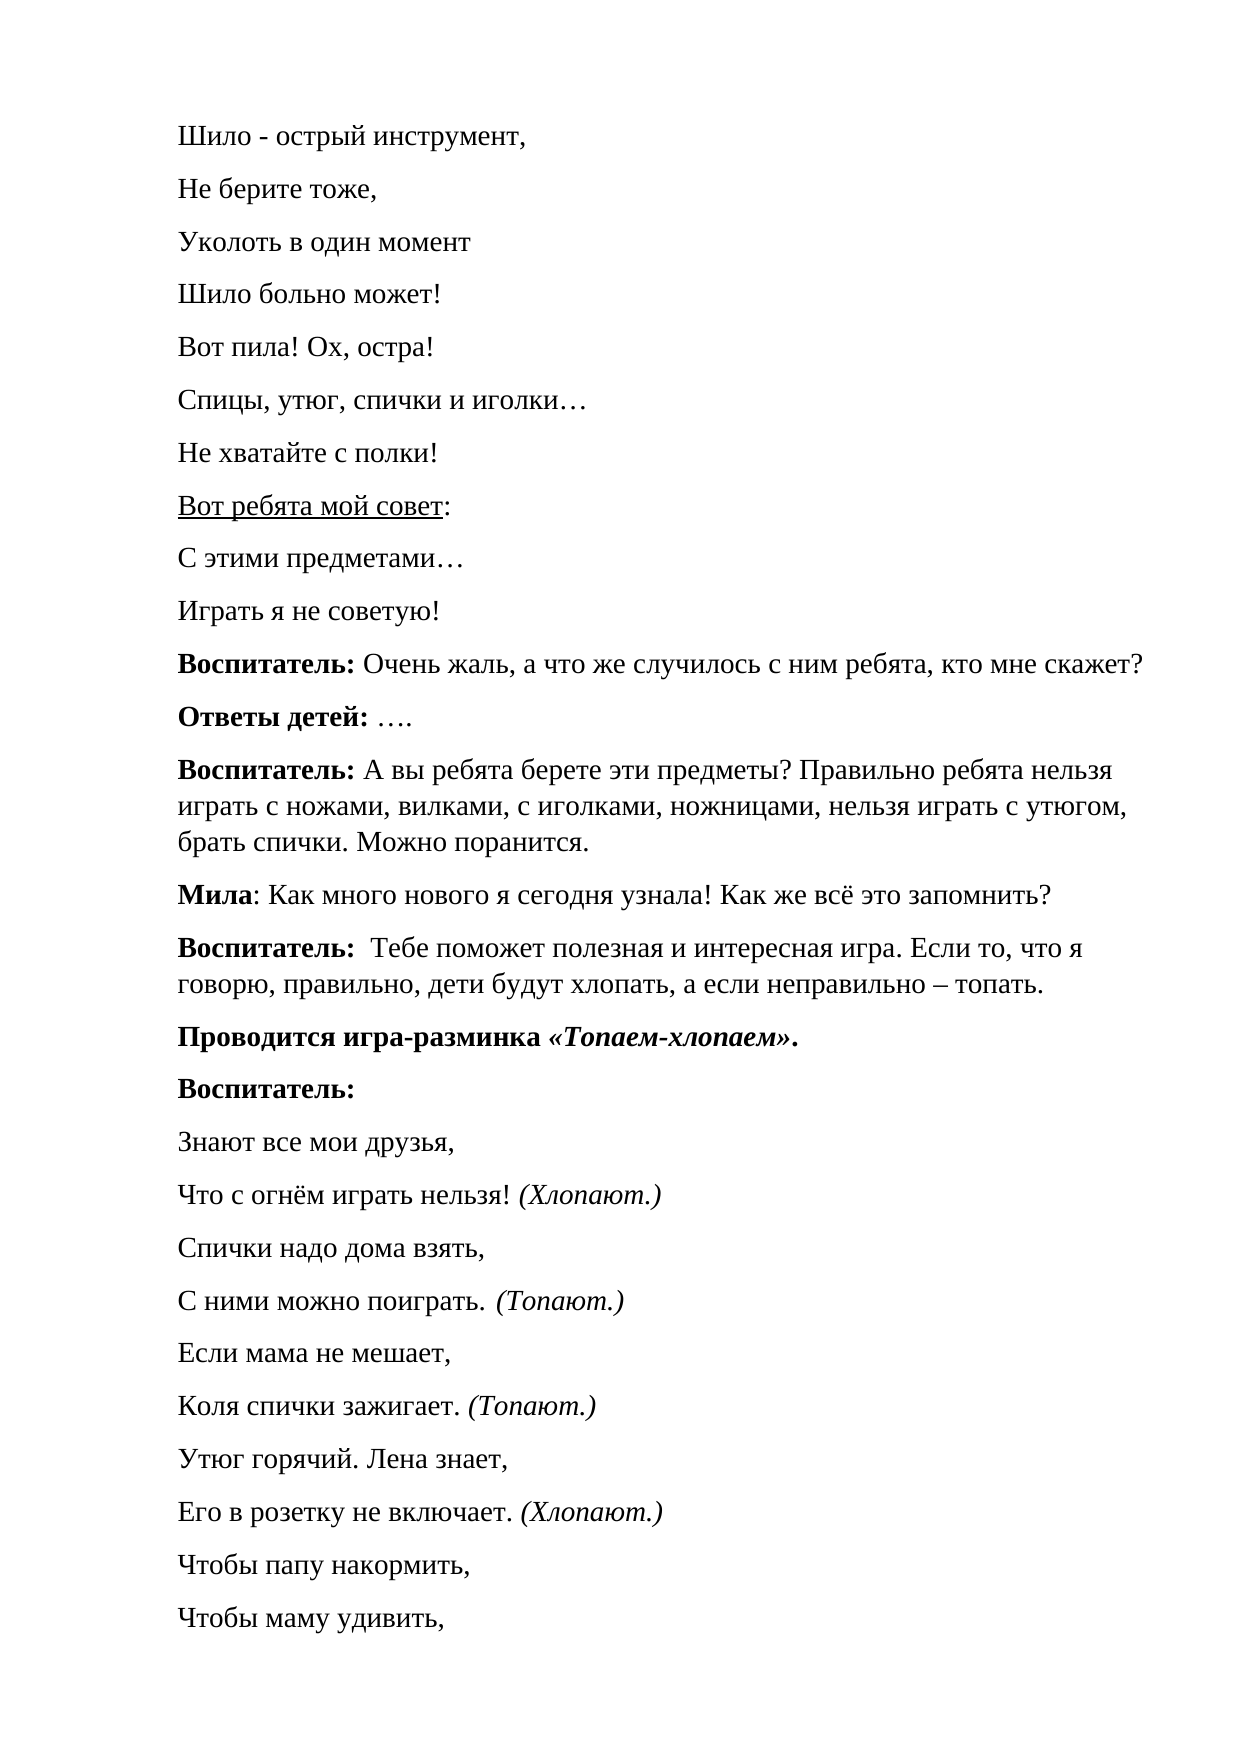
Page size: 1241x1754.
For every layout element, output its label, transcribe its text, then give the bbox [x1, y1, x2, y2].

text Шило больно может! [177, 277, 1152, 310]
text Спички надо дома взять, [177, 1230, 1152, 1263]
text Уколоть в один момент [177, 224, 1152, 257]
text Мила: Как много нового я сегодня узнала! Как же всё это запомнить? [177, 877, 1152, 911]
text Если мама не мешает, [177, 1336, 1152, 1369]
text Не хватайте с полки! [177, 435, 1152, 468]
text С этими предметами… [177, 541, 1152, 574]
text Ответы детей: …. [177, 699, 1152, 733]
text С ними можно поиграть. (Топают.) [177, 1283, 1152, 1316]
text Чтобы папу накормить, [177, 1547, 1152, 1580]
text Спицы, утюг, спички и иголки… [177, 382, 1152, 416]
text Что с огнём играть нельзя! (Хлопают.) [177, 1177, 1152, 1211]
text Воспитатель: [177, 1072, 1152, 1105]
text Чтобы маму удивить, [177, 1600, 1152, 1633]
text Его в розетку не включает. (Хлопают.) [177, 1494, 1152, 1528]
text Шило - острый инструмент, [177, 118, 1152, 152]
text Вот ребята мой совет: [177, 488, 1152, 521]
text Воспитатель: А вы ребята берете эти предметы? Правильно ребята нельзя играть с ножами, вилками, с иголками, ножницами, нельзя играть с утюгом, брать спички. Можно поранится. [177, 752, 1152, 858]
text Коля спички зажигает. (Топают.) [177, 1388, 1152, 1422]
text Играть я не советую! [177, 593, 1152, 627]
text Знают все мои друзья, [177, 1124, 1152, 1158]
text Воспитатель: Тебе поможет полезная и интересная игра. Если то, что я говорю, правильно, дети будут хлопать, а если неправильно – топать. [177, 930, 1152, 999]
text Утюг горячий. Лена знает, [177, 1441, 1152, 1475]
text Вот пила! Ох, остра! [177, 329, 1152, 363]
text Проводится игра-разминка «Топаем-хлопаем». [177, 1019, 1152, 1052]
text Воспитатель: Очень жаль, а что же случилось с ним ребята, кто мне скажет? [177, 646, 1152, 680]
text Не берите тоже, [177, 171, 1152, 204]
